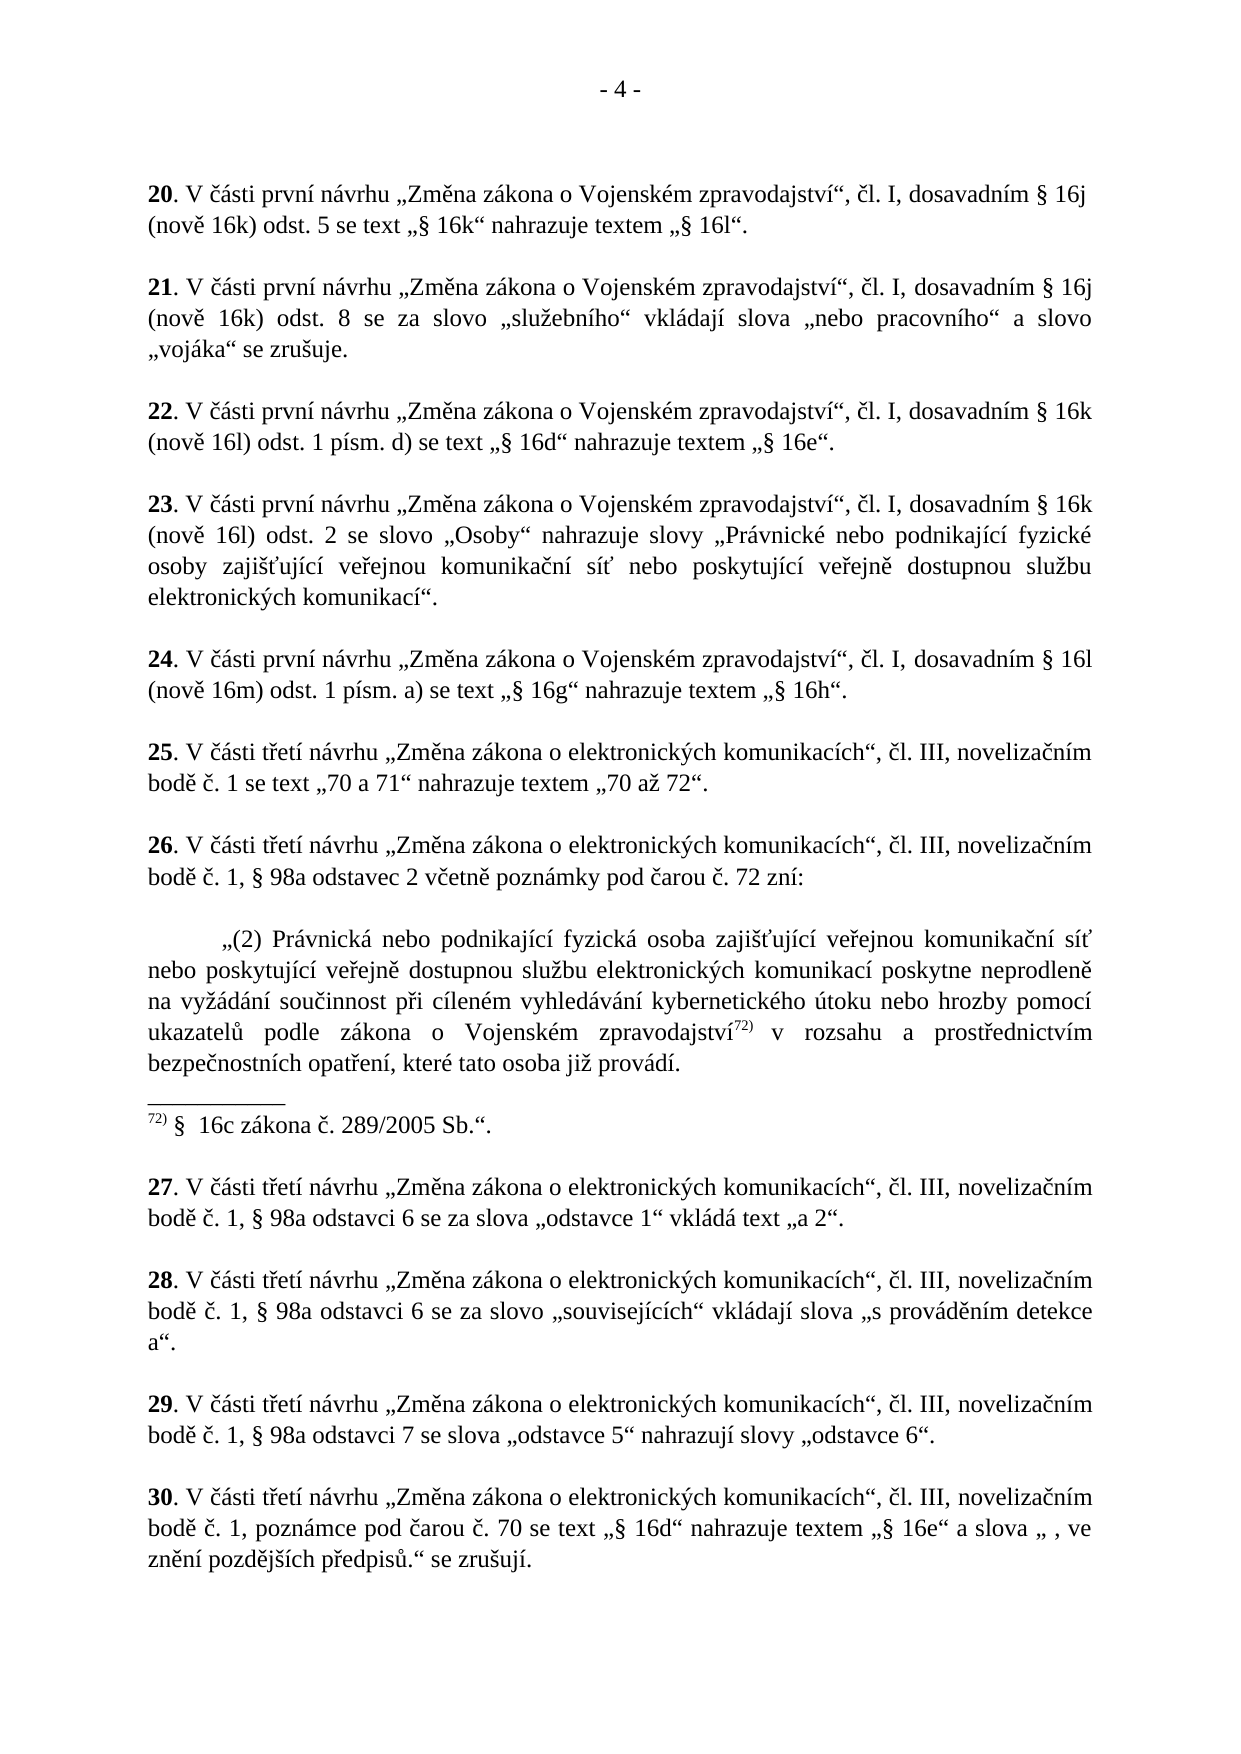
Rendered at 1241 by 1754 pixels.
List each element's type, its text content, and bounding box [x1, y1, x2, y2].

text 26. V části třetí návrhu „Změna zákona o elektronických komunikacích“, čl. III, novelizačním bodě č. 1, § 98a odstavec 2 včetně poznámky pod čarou č. 72 zní: [148, 831, 1093, 890]
text 29. V části třetí návrhu „Změna zákona o elektronických komunikacích“, čl. III, novelizačním bodě č. 1, § 98a odstavci 7 se slova „odstavce 5“ nahrazují slovy „odstavce 6“. [148, 1389, 1093, 1449]
text 72) § 16c zákona č. 289/2005 Sb.“. [148, 1110, 1093, 1139]
text 27. V části třetí návrhu „Změna zákona o elektronických komunikacích“, čl. III, novelizačním bodě č. 1, § 98a odstavci 6 se za slova „odstavce 1“ vkládá text „a 2“. [148, 1172, 1093, 1232]
text 24. V části první návrhu „Změna zákona o Vojenském zpravodajství“, čl. I, dosavadním § 16l (nově 16m) odst. 1 písm. a) se text „§ 16g“ nahrazuje textem „§ 16h“. [148, 644, 1093, 704]
text 22. V části první návrhu „Změna zákona o Vojenském zpravodajství“, čl. I, dosavadním § 16k (nově 16l) odst. 1 písm. d) se text „§ 16d“ nahrazuje textem „§ 16e“. [148, 396, 1093, 456]
text 21. V části první návrhu „Změna zákona o Vojenském zpravodajství“, čl. I, dosavadním § 16j (nově 16k) odst. 8 se za slovo „služebního“ vkládají slova „nebo pracovního“ a slovo „vojáka“ se zrušuje. [148, 272, 1093, 363]
text 28. V části třetí návrhu „Změna zákona o elektronických komunikacích“, čl. III, novelizačním bodě č. 1, § 98a odstavci 6 se za slovo „souvisejících“ vkládají slova „s prováděním detekce a“. [148, 1265, 1093, 1356]
text „(2) Právnická nebo podnikající fyzická osoba zajišťující veřejnou komunikační síť nebo poskytující veřejně dostupnou službu elektronických komunikací poskytne neprodleně na vyžádání součinnost při cíleném vyhledávání kybernetického útoku nebo hrozby pomocí ukazatelů podle zákona o Vojenském zpravodajství72) v rozsahu a prostřednictvím bezpečnostních opatření, které tato osoba již provádí. [148, 924, 1093, 1077]
text 23. V části první návrhu „Změna zákona o Vojenském zpravodajství“, čl. I, dosavadním § 16k (nově 16l) odst. 2 se slovo „Osoby“ nahrazuje slovy „Právnické nebo podnikající fyzické osoby zajišťující veřejnou komunikační síť nebo poskytující veřejně dostupnou službu elektronických komunikací“. [148, 489, 1093, 611]
text 20. V části první návrhu „Změna zákona o Vojenském zpravodajství“, čl. I, dosavadním § 16j (nově 16k) odst. 5 se text „§ 16k“ nahrazuje textem „§ 16l“. [148, 179, 1093, 238]
text 30. V části třetí návrhu „Změna zákona o elektronických komunikacích“, čl. III, novelizačním bodě č. 1, poznámce pod čarou č. 70 se text „§ 16d“ nahrazuje textem „§ 16e“ a slova „ , ve znění pozdějších předpisů.“ se zrušují. [148, 1482, 1093, 1573]
text ___________ [148, 1079, 1093, 1108]
text 25. V části třetí návrhu „Změna zákona o elektronických komunikacích“, čl. III, novelizačním bodě č. 1 se text „70 a 71“ nahrazuje textem „70 až 72“. [148, 737, 1093, 797]
